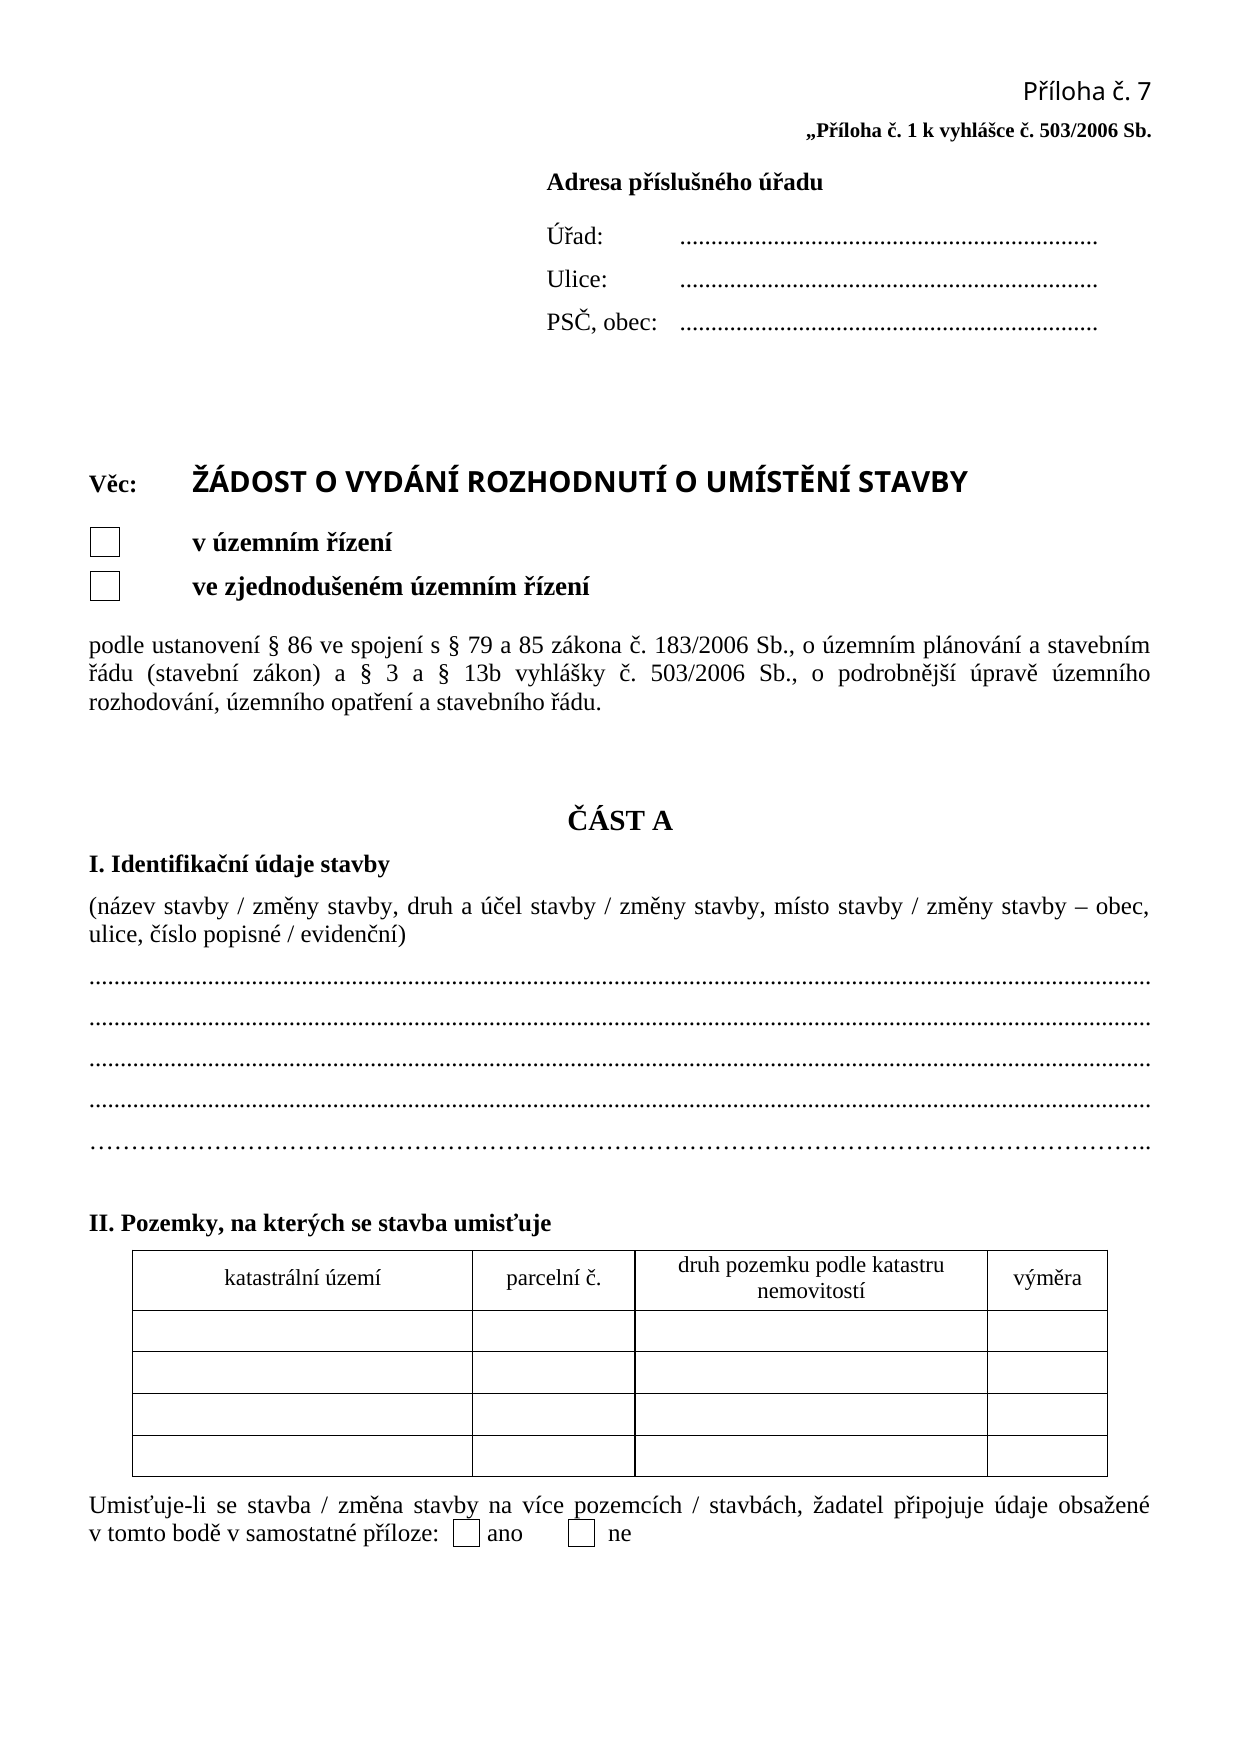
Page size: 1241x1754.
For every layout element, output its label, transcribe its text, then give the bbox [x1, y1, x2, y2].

table_cell [636, 1352, 987, 1393]
table_header výměra [988, 1251, 1107, 1309]
text „Příloha č. 1 k vyhlášce č. 503/2006 Sb. [89, 118, 1152, 142]
subtitle Věc: ŽÁDOST O VYDÁNÍ ROZHODNUTÍ o umístění stavby [89, 462, 1152, 501]
text Úřad: ................................................................... [89, 221, 1152, 250]
table_header druh pozemku podle katastru nemovitostí [636, 1251, 987, 1309]
table_cell [988, 1394, 1107, 1434]
table_header katastrální území [133, 1251, 472, 1309]
text ČÁST A [89, 803, 1152, 837]
text .......................................................................................................................................................................... [89, 961, 1152, 989]
table_cell [473, 1311, 634, 1351]
table_cell [473, 1436, 634, 1476]
text PSČ, obec: ................................................................... [89, 307, 1152, 336]
text v územním řízení [89, 526, 1152, 557]
table_cell [636, 1436, 987, 1476]
text II. Pozemky, na kterých se stavba umisťuje [89, 1208, 1152, 1237]
text Ulice: ................................................................... [89, 264, 1152, 293]
table_cell [473, 1352, 634, 1393]
table_cell [988, 1311, 1107, 1351]
text .......................................................................................................................................................................... [89, 1002, 1152, 1031]
table_cell [636, 1394, 987, 1434]
table_cell [133, 1311, 472, 1351]
text Umisťuje-li se stavba / změna stavby na více pozemcích / stavbách, žadatel připojuje údaje obsažené v tomto bodě v samostatné příloze: ano ne [89, 1490, 1152, 1547]
table_cell [988, 1436, 1107, 1476]
subtitle Adresa příslušného úřadu [89, 167, 1152, 196]
table_cell [133, 1352, 472, 1393]
table_cell [133, 1436, 472, 1476]
text (název stavby / změny stavby, druh a účel stavby / změny stavby, místo stavby / změny stavby – obec, ulice, číslo popisné / evidenční) [89, 891, 1152, 948]
table_cell [636, 1311, 987, 1351]
table_cell [988, 1352, 1107, 1393]
table_header parcelní č. [473, 1251, 634, 1309]
text ……………………………………………………………………………………………………………….. [89, 1126, 1152, 1154]
text ve zjednodušeném územním řízení [89, 570, 1152, 601]
text .......................................................................................................................................................................... [89, 1043, 1152, 1072]
table_cell [473, 1394, 634, 1434]
table_cell [133, 1394, 472, 1434]
text I. Identifikační údaje stavby [89, 849, 1152, 878]
text podle ustanovení § 86 ve spojení s § 85 zákona č. 183/2006 Sb., o územním plánování a stavebním řádu (stavební zákon) a § 3 a § 13b vyhlášky č. 503/2006 Sb., o podrobnější úpravě územního rozhodování, územního opatření a stavebního řádu. [89, 630, 1152, 716]
text .......................................................................................................................................................................... [89, 1084, 1152, 1113]
